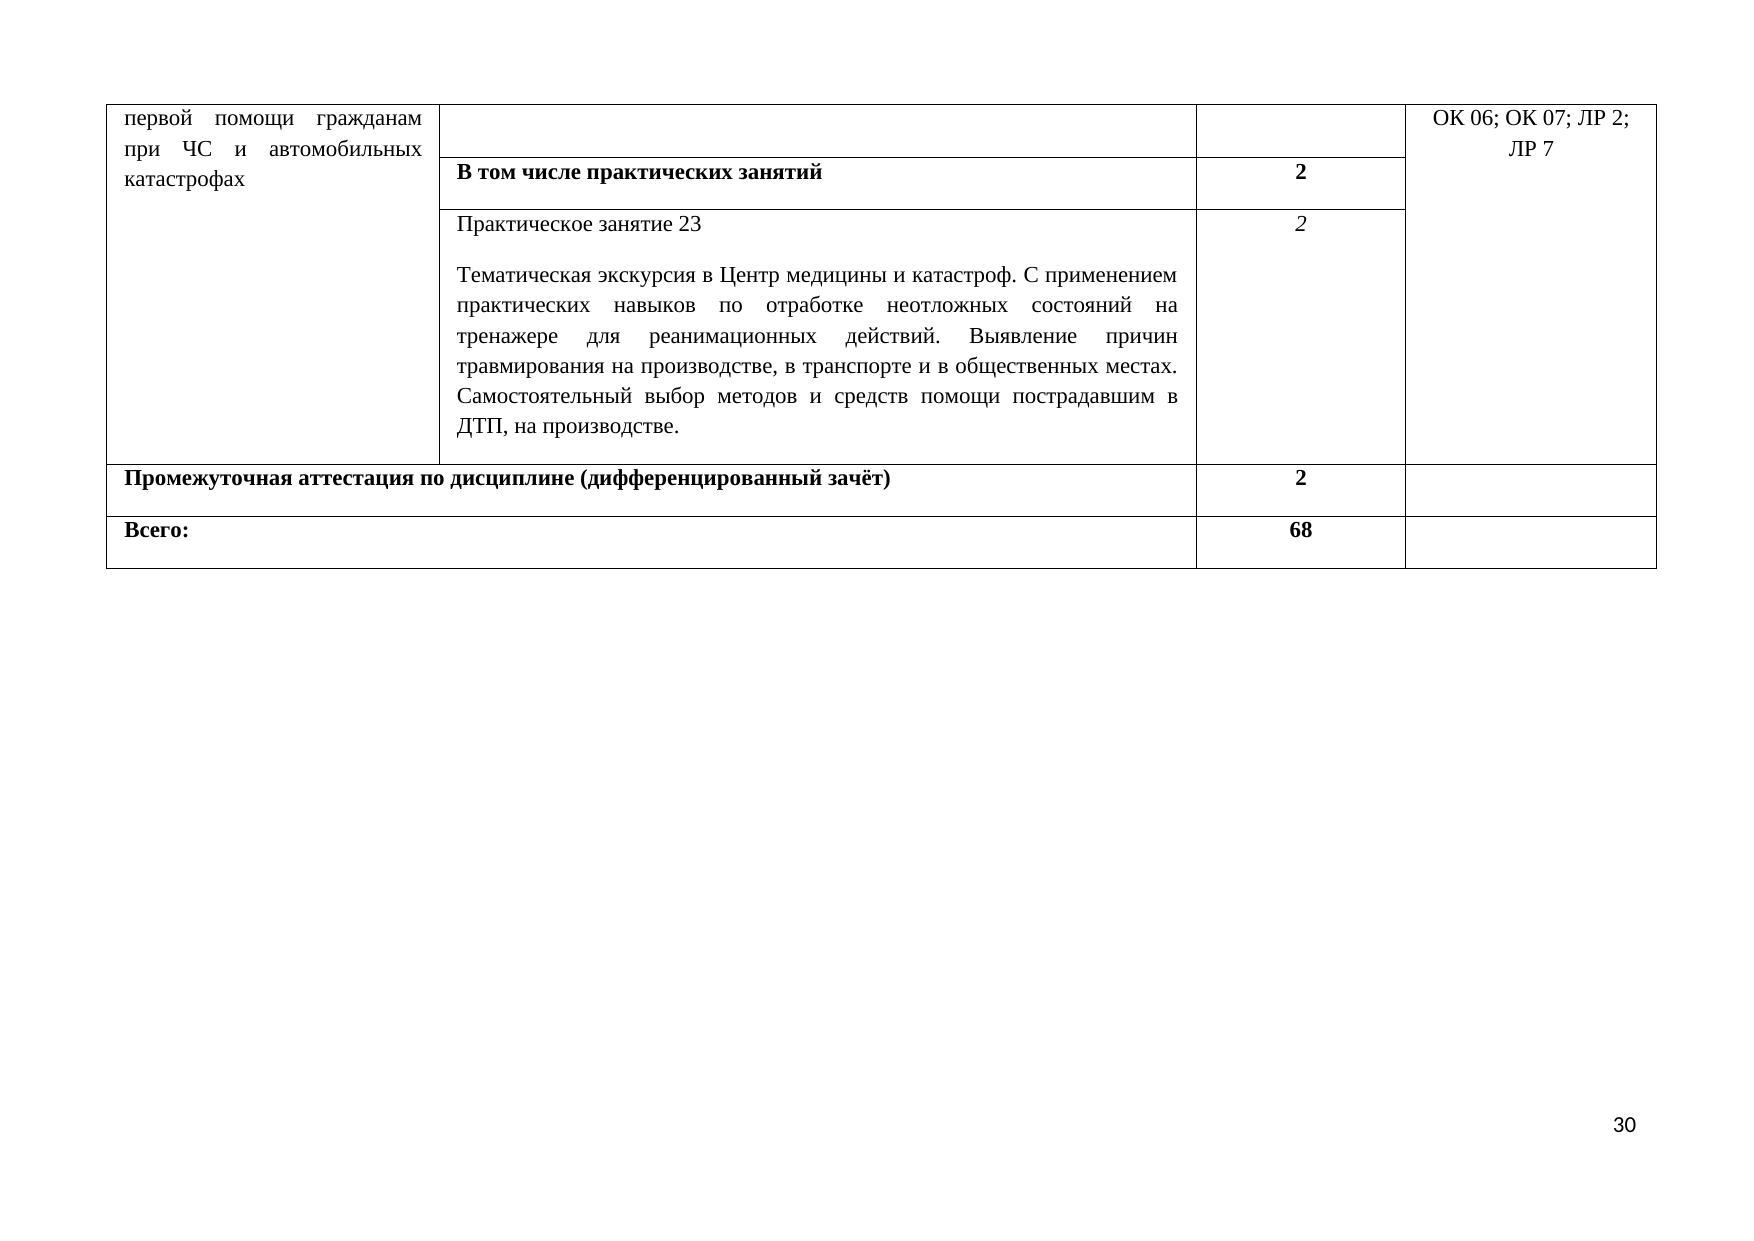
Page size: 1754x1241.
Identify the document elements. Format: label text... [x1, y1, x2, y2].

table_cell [440, 105, 1196, 157]
table_cell [1406, 517, 1656, 568]
table_cell Всего: [107, 517, 1196, 568]
table_cell 68 [1197, 517, 1405, 568]
table_cell 2 [1197, 465, 1405, 516]
table_cell [1406, 465, 1656, 516]
table_cell В том числе практических занятий [440, 158, 1196, 209]
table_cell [1406, 105, 1656, 463]
table_cell 2 [1197, 158, 1405, 209]
table_cell 2 [1197, 210, 1405, 463]
table_cell Практическое занятие 23 Тематическая экскурсия в Центр медицины и катастроф. С применением практических навыков по отработке неотложных состояний на тренажере для реанимационных действий. Выявление причин травмирования на производстве, в транспорте и в общественных местах. Самостоятельный выбор методов и средств помощи пострадавшим в ДТП, на производстве. [440, 210, 1196, 463]
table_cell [107, 105, 439, 463]
table_cell Промежуточная аттестация по дисциплине (дифференцированный зачёт) [107, 465, 1196, 516]
table_cell 2 [1197, 105, 1405, 157]
